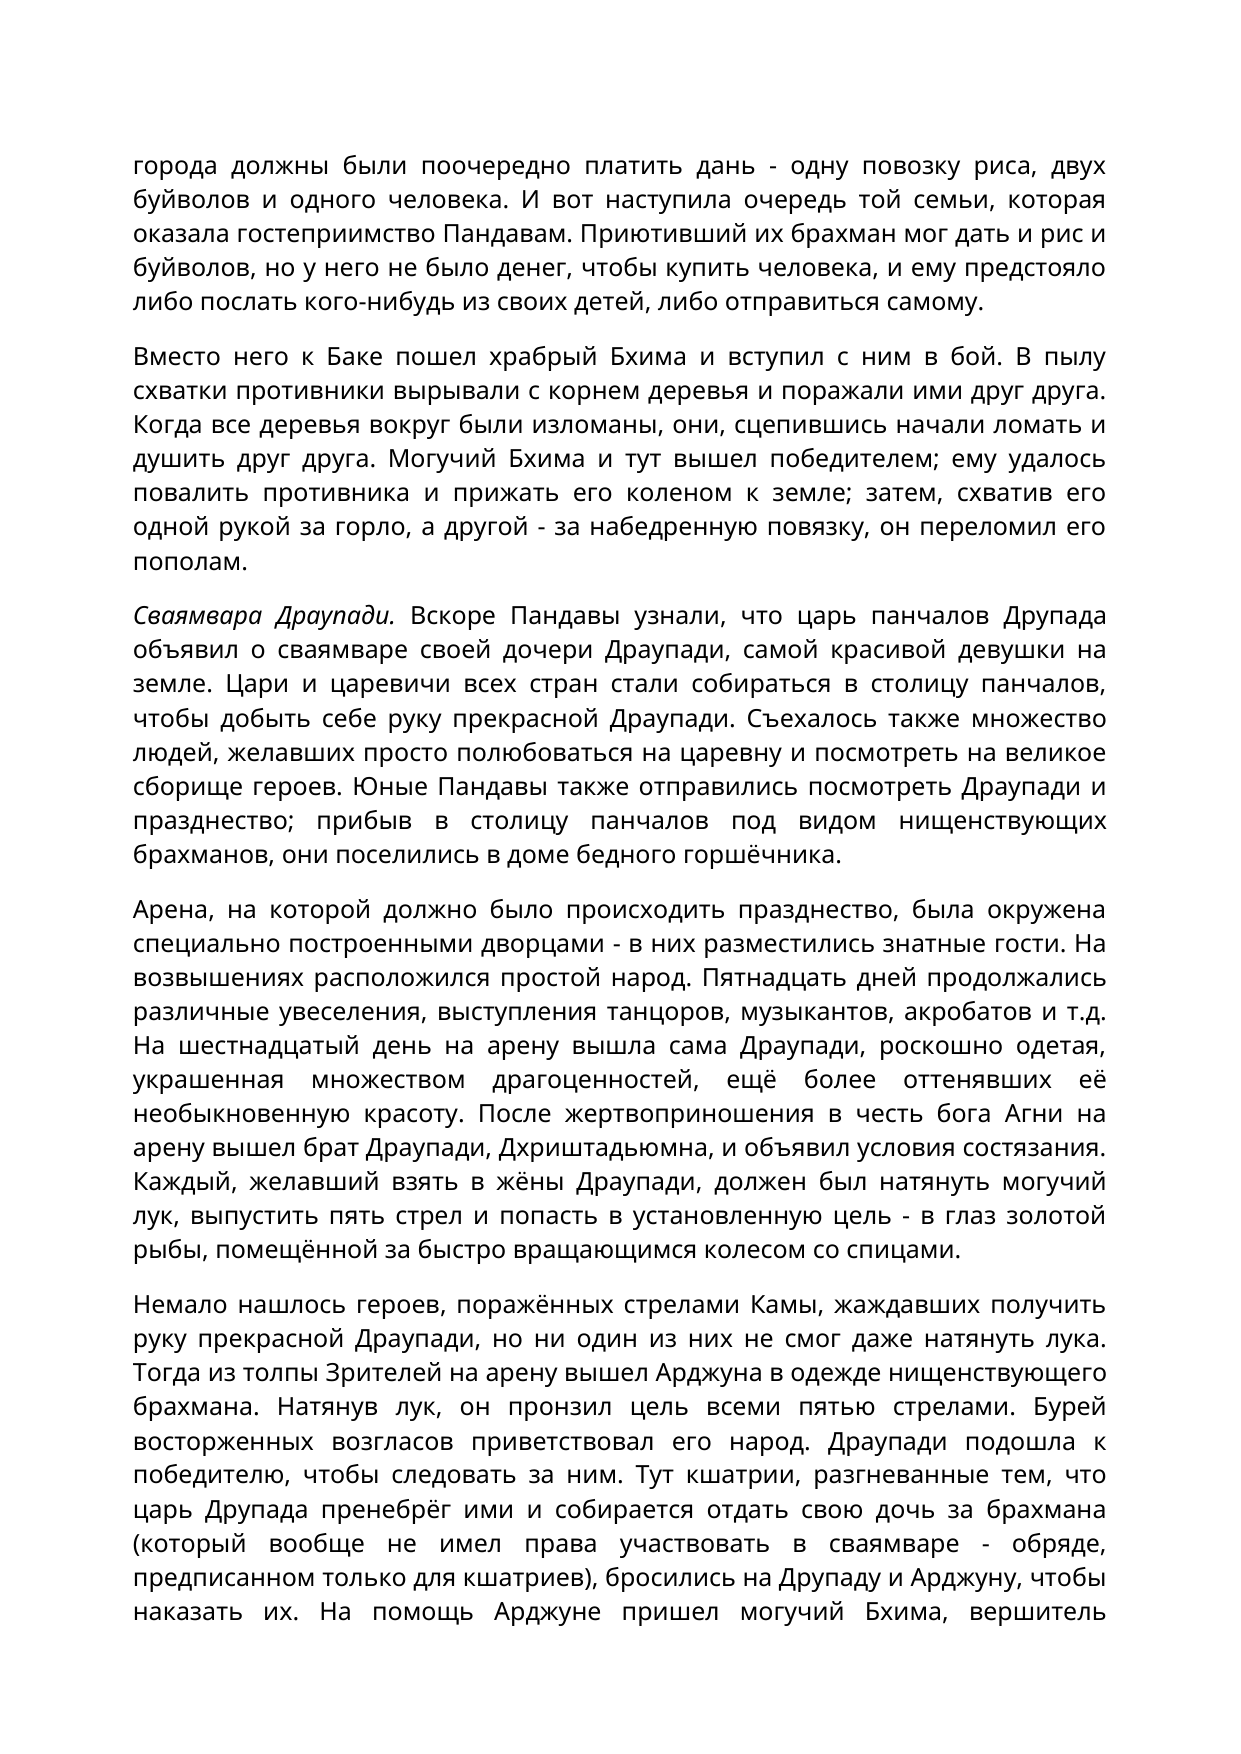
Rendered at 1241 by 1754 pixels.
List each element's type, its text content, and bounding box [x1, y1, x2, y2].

text Сваямвара Драупади. Вскоре Пандавы узнали, что царь панчалов Друпада объявил о сваямваре своей дочери Драупади, самой красивой девушки на земле. Цари и царевичи всех стран стали собираться в столицу панчалов, чтобы добыть себе руку прекрасной Драупади. Съехалось также множество людей, желавших просто полюбоваться на царевну и посмотреть на великое сборище героев. Юные Пандавы также отправились посмотреть Драупади и празднество; прибыв в столицу панчалов под видом нищенствующих брахманов, они поселились в доме бедного горшёчника. [133, 598, 1108, 871]
text Вместо него к Баке пошел храбрый Бхима и вступил с ним в бой. В пылу схватки противники вырывали с корнем деревья и поражали ими друг друга. Когда все деревья вокруг были изломаны, они, сцепившись начали ломать и душить друг друга. Могучий Бхима и тут вышел победителем; ему удалось повалить противника и прижать его коленом к земле; затем, схватив его одной рукой за горло, а другой - за набедренную повязку, он переломил его пополам. [133, 339, 1108, 577]
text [133, 148, 1108, 318]
text Арена, на которой должно было происходить празднество, была окружена специально построенными дворцами - в них разместились знатные гости. На возвышениях расположился простой народ. Пятнадцать дней продолжались различные увеселения, выступления танцоров, музыкантов, акробатов и т.д. На шестнадцатый день на арену вышла сама Драупади, роскошно одетая, украшенная множеством драгоценностей, ещё более оттенявших её необыкновенную красоту. После жертвоприношения в честь бога Агни на арену вышел брат Драупади, Дхриштадьюмна, и объявил условия состязания. Каждый, желавший взять в жёны Драупади, должен был натянуть могучий лук, выпустить пять стрел и попасть в установленную цель - в глаз золотой рыбы, помещённой за быстро вращающимся колесом со спицами. [133, 891, 1108, 1266]
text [133, 1287, 1108, 1627]
